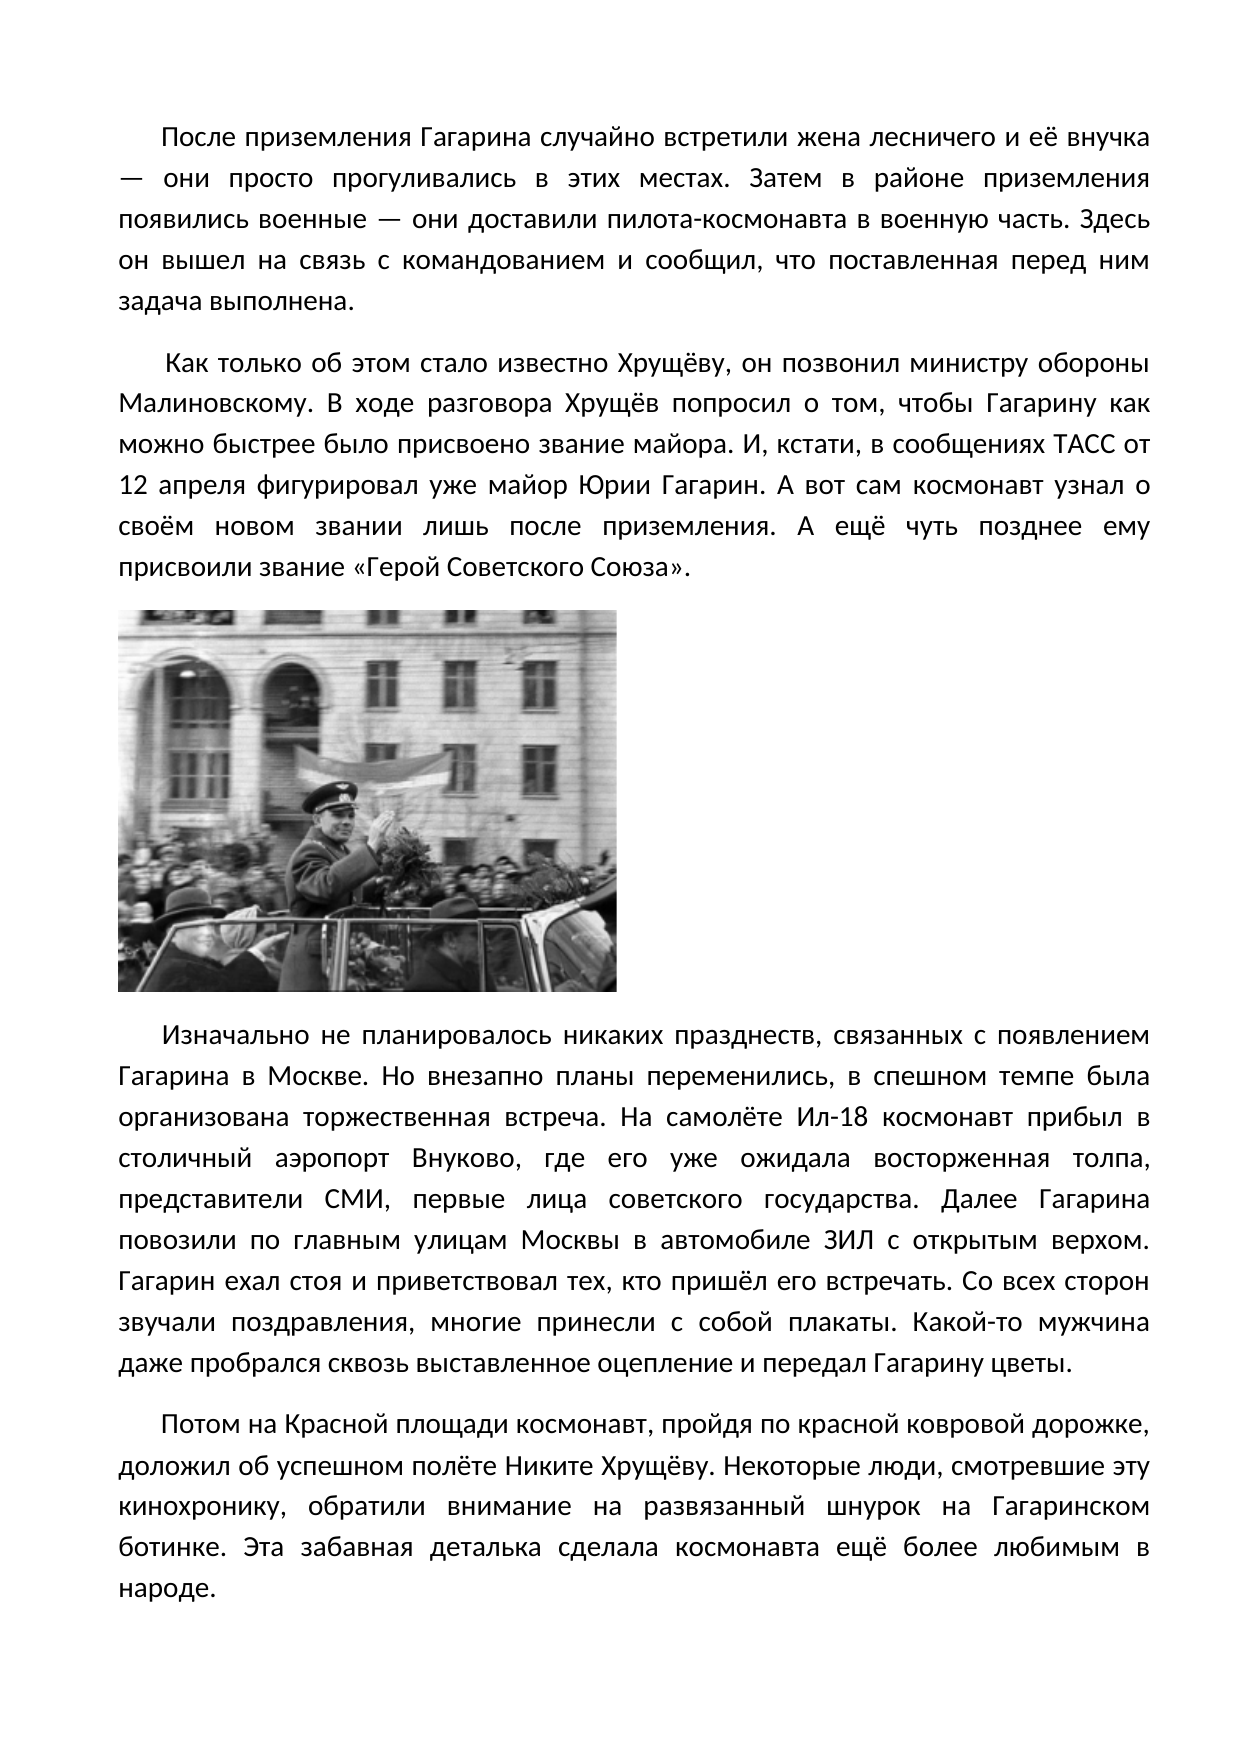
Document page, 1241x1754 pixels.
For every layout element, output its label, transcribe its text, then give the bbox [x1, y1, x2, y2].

text Как только об этом стало известно Хрущёву, он позвонил министру обороны Малиновскому. В ходе разговора Хрущёв попросил о том, чтобы Гагарину как можно быстрее было присвоено звание майора. И, кстати, в сообщениях ТАСС от 12 апреля фигурировал уже майор Юрии Гагарин. А вот сам космонавт узнал о своём новом звании лишь после приземления. А ещё чуть позднее ему присвоили звание «Герой Советского Союза». [118, 344, 1152, 584]
text Потом на Красной площади космонавт, пройдя по красной ковровой дорожке, доложил об успешном полёте Никите Хрущёву. Некоторые люди, смотревшие эту кинохронику, обратили внимание на развязанный шнурок на Гагаринском ботинке. Эта забавная деталька сделала космонавта ещё более любимым в народе. [118, 1406, 1152, 1605]
text После приземления Гагарина случайно встретили жена лесничего и её внучка — они просто прогуливались в этих местах. Затем в районе приземления появились военные — они доставили пилота-космонавта в военную часть. Здесь он вышел на связь с командованием и сообщил, что поставленная перед ним задача выполнена. [118, 118, 1152, 317]
text Изначально не планировалось никаких празднеств, связанных с появлением Гагарина в Москве. Но внезапно планы переменились, в спешном темпе была организована торжественная встреча. На самолёте Ил-18 космонавт прибыл в столичный аэропорт Внуково, где его уже ожидала восторженная толпа, представители СМИ, первые лица советского государства. Далее Гагарина повозили по главным улицам Москвы в автомобиле ЗИЛ с открытым верхом. Гагарин ехал стоя и приветствовал тех, кто пришёл его встречать. Со всех сторон звучали поздравления, многие принесли с собой плакаты. Какой-то мужчина даже пробрался сквозь выставленное оцепление и передал Гагарину цветы. [118, 1016, 1152, 1379]
picture [118, 610, 617, 992]
